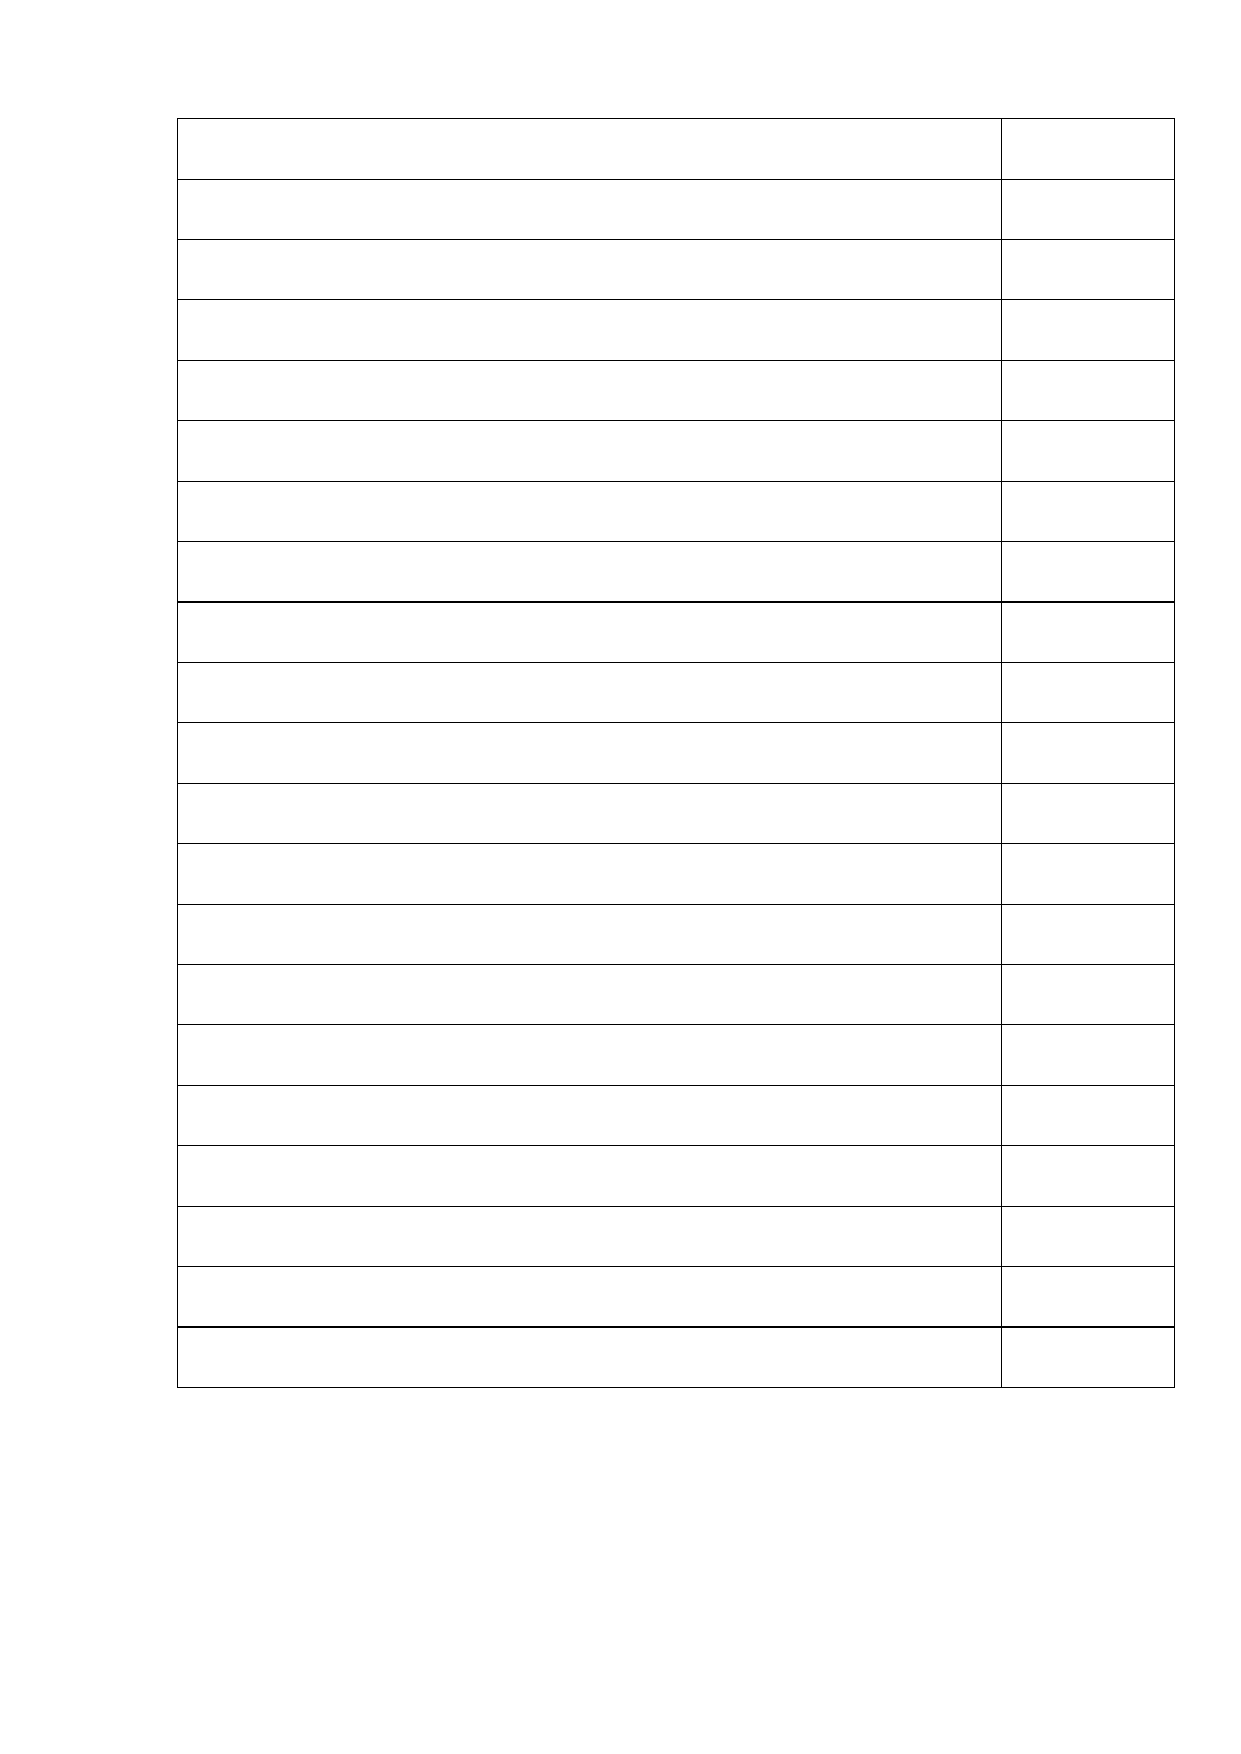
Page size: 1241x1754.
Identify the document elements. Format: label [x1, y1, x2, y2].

table_cell [178, 1328, 1001, 1387]
table_cell [1002, 240, 1174, 299]
table_cell [1002, 1146, 1174, 1206]
table_cell [178, 723, 1001, 783]
table_cell [1002, 784, 1174, 843]
table_cell [178, 300, 1001, 360]
table_cell [1002, 1025, 1174, 1085]
table_cell [178, 1025, 1001, 1085]
table_cell [178, 663, 1001, 722]
table_cell [1002, 1086, 1174, 1145]
table_cell [1002, 1267, 1174, 1326]
table_cell [1002, 119, 1174, 178]
table_cell [178, 784, 1001, 843]
table_cell [1002, 663, 1174, 722]
table_cell [178, 361, 1001, 420]
table_cell [1002, 844, 1174, 903]
table_cell [1002, 965, 1174, 1024]
table_cell [1002, 421, 1174, 481]
table_cell [178, 905, 1001, 964]
table_cell [1002, 1207, 1174, 1266]
table_cell [1002, 1328, 1174, 1387]
table_cell [178, 1207, 1001, 1266]
table_cell [178, 1267, 1001, 1326]
table_cell [178, 240, 1001, 299]
table_cell [1002, 361, 1174, 420]
table_cell [178, 844, 1001, 903]
table_cell [178, 542, 1001, 601]
table_cell [1002, 603, 1174, 662]
table_cell [178, 603, 1001, 662]
table_cell [1002, 180, 1174, 239]
table_cell [1002, 300, 1174, 360]
table_cell [1002, 905, 1174, 964]
table_cell [1002, 542, 1174, 601]
table_cell [178, 482, 1001, 541]
table_cell [1002, 482, 1174, 541]
table_cell [178, 965, 1001, 1024]
table_cell [178, 180, 1001, 239]
table_cell [1002, 723, 1174, 783]
table_cell [178, 119, 1001, 178]
table_cell [178, 421, 1001, 481]
table_cell [178, 1146, 1001, 1206]
table_cell [178, 1086, 1001, 1145]
